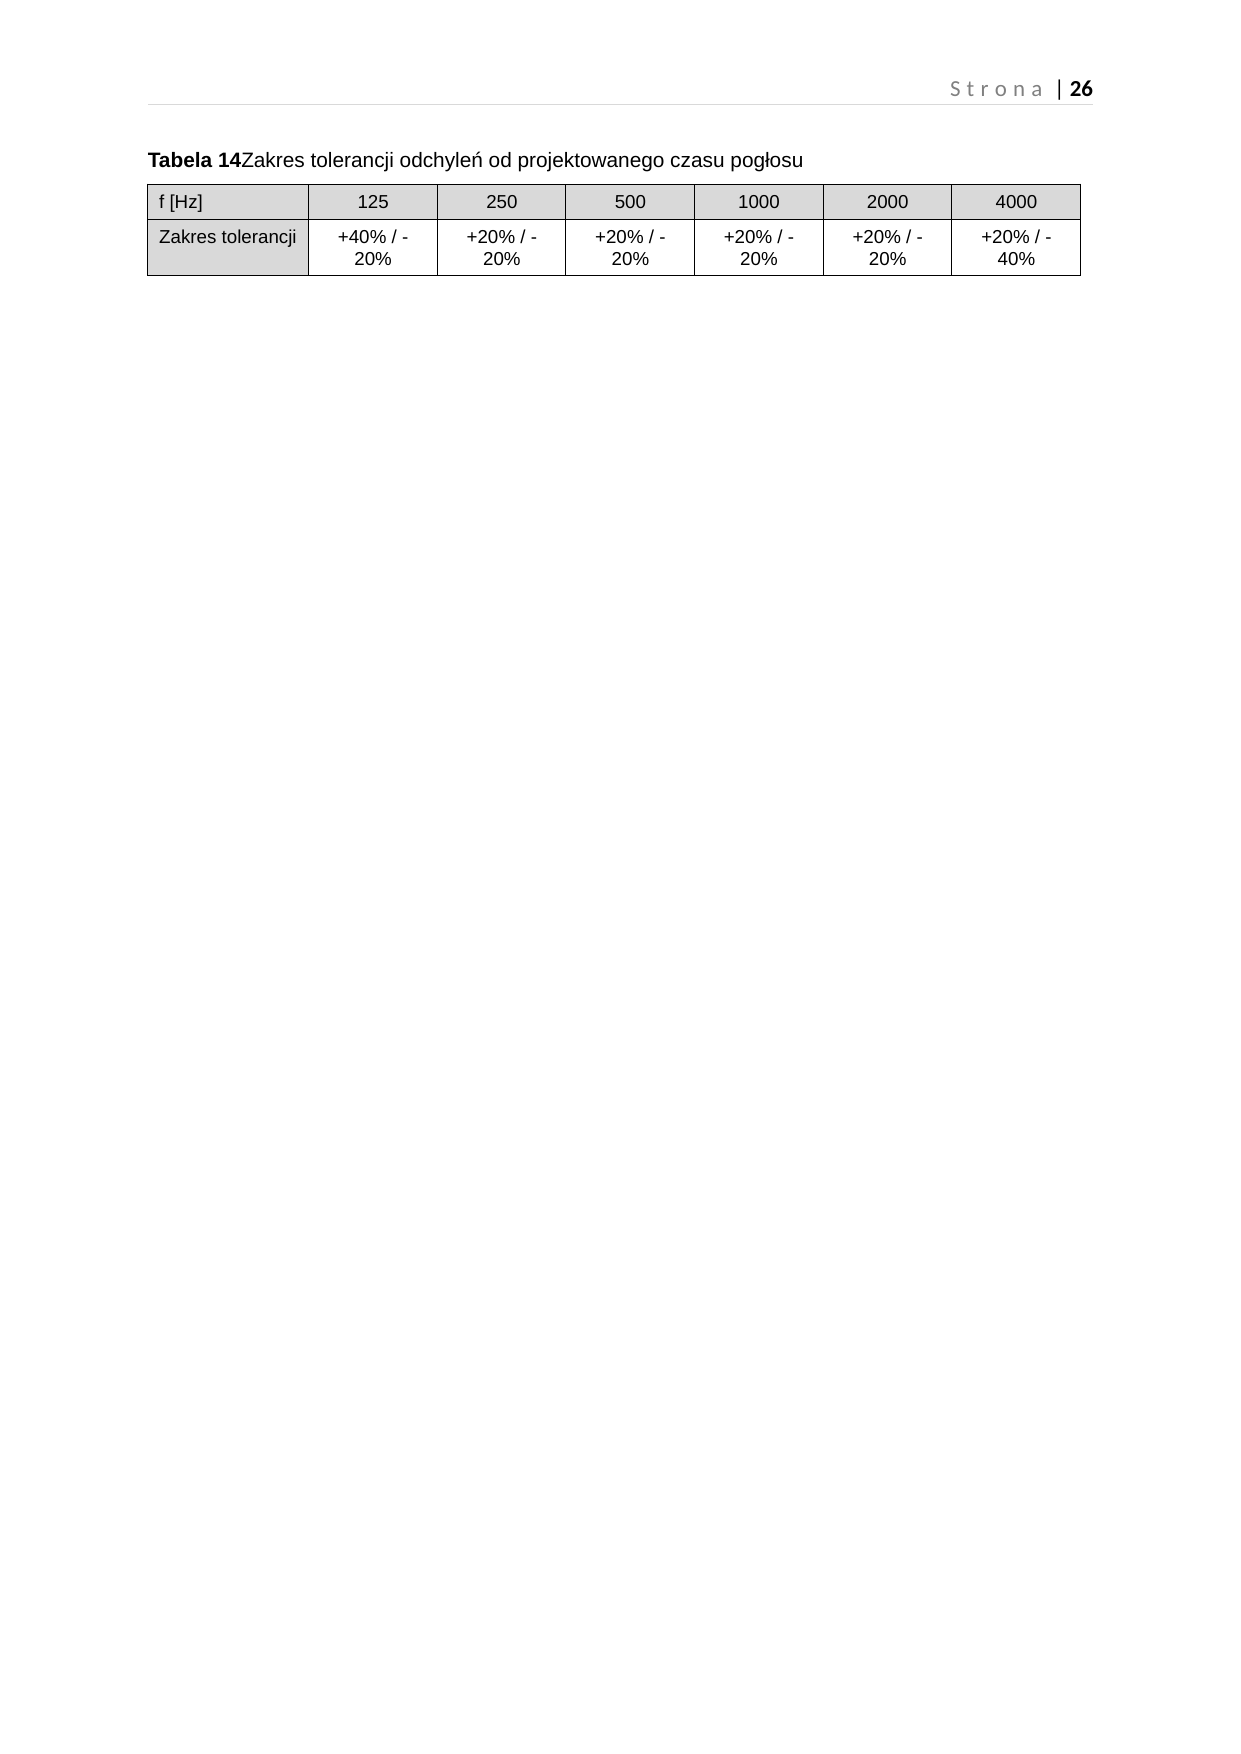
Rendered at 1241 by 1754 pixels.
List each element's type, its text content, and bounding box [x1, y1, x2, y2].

table_cell +20% / -20% [824, 220, 951, 275]
table_header 250 [438, 185, 565, 219]
table_cell +40% / -20% [309, 220, 437, 275]
text Tabela 14Zakres tolerancji odchyleń od projektowanego czasu pogłosu [148, 148, 1093, 172]
table_header 500 [566, 185, 694, 219]
table_cell +20% / -20% [438, 220, 565, 275]
table_header 2000 [824, 185, 951, 219]
table_header f [Hz] [148, 185, 308, 219]
table_cell Zakres tolerancji [148, 220, 308, 275]
table_cell +20% / -40% [952, 220, 1080, 275]
table_header 1000 [695, 185, 823, 219]
table_cell +20% / -20% [695, 220, 823, 275]
table_header 4000 [952, 185, 1080, 219]
table_cell +20% / -20% [566, 220, 694, 275]
table_header 125 [309, 185, 437, 219]
